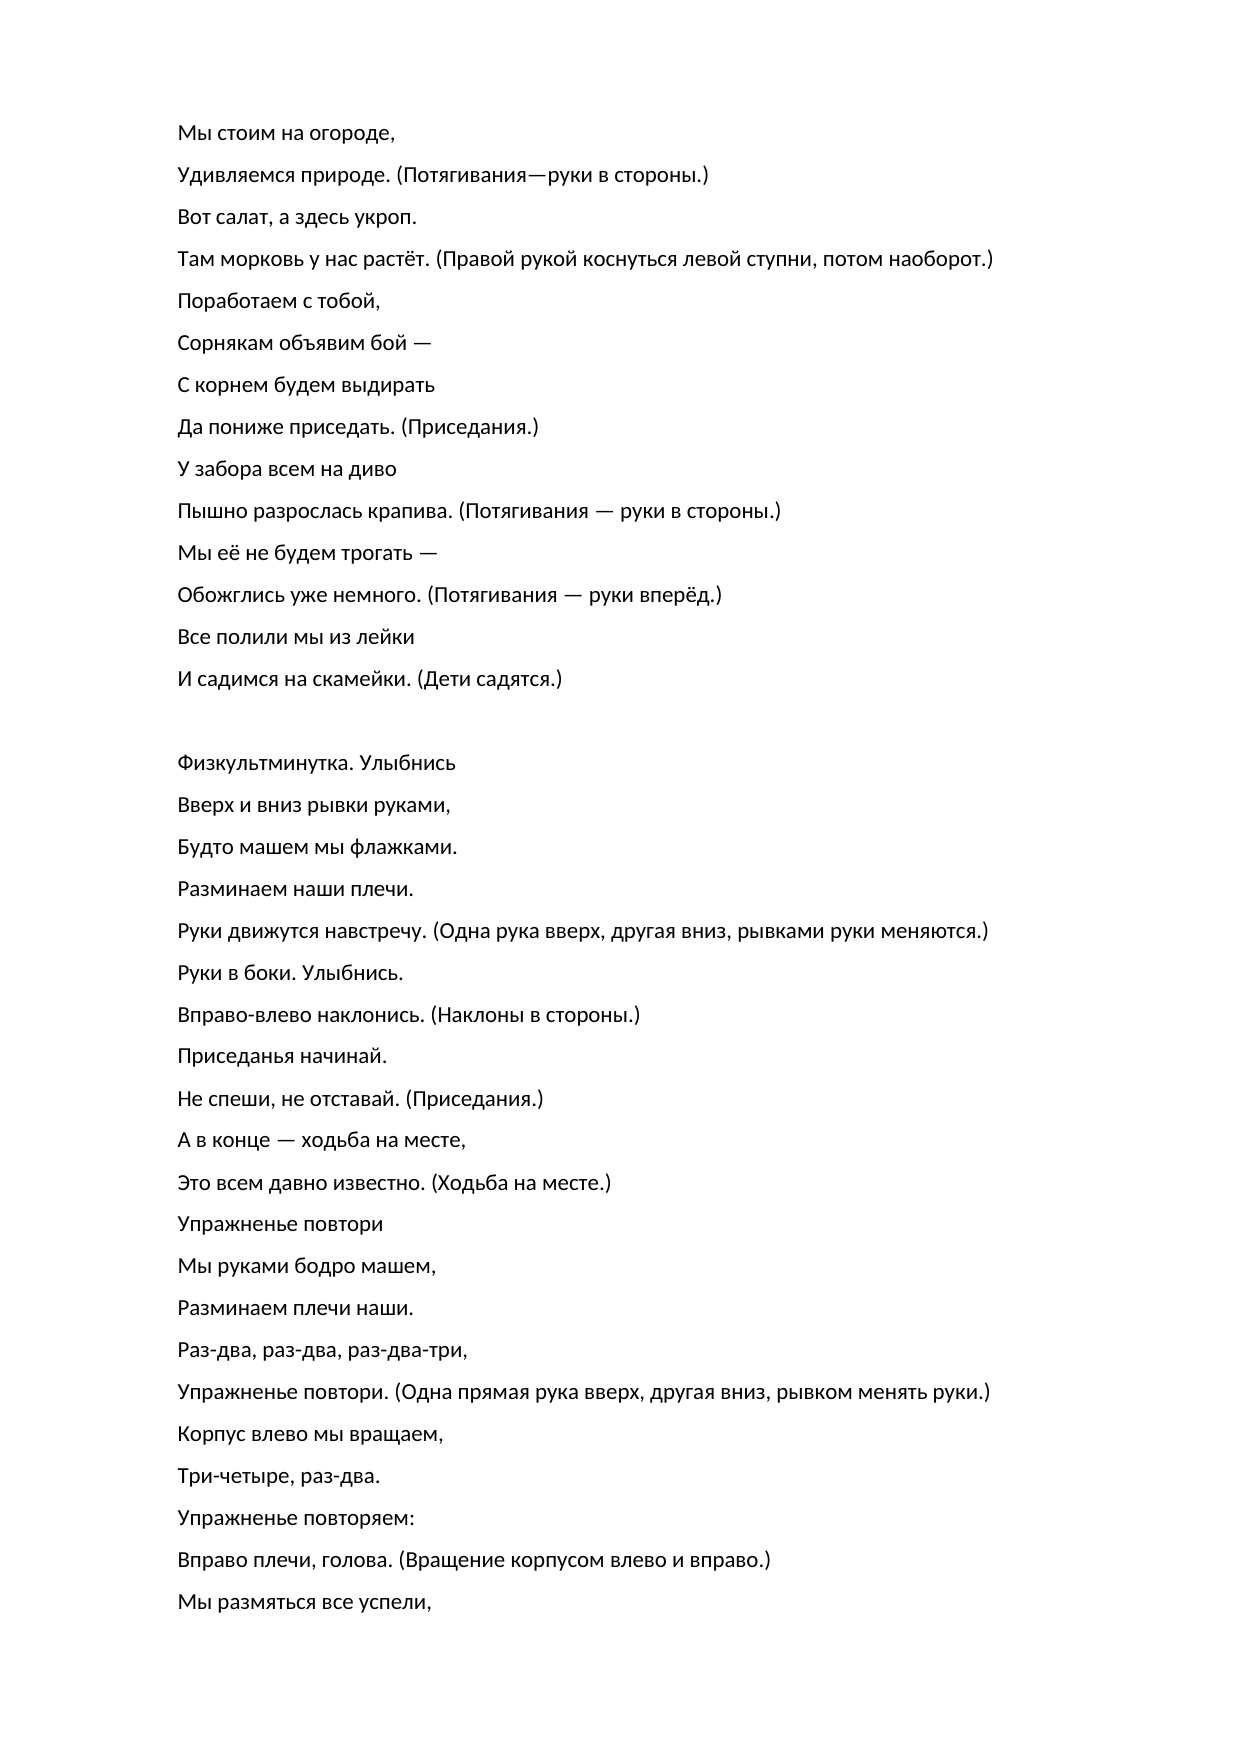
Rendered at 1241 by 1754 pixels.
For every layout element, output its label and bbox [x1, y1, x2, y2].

text [177, 118, 1152, 1615]
